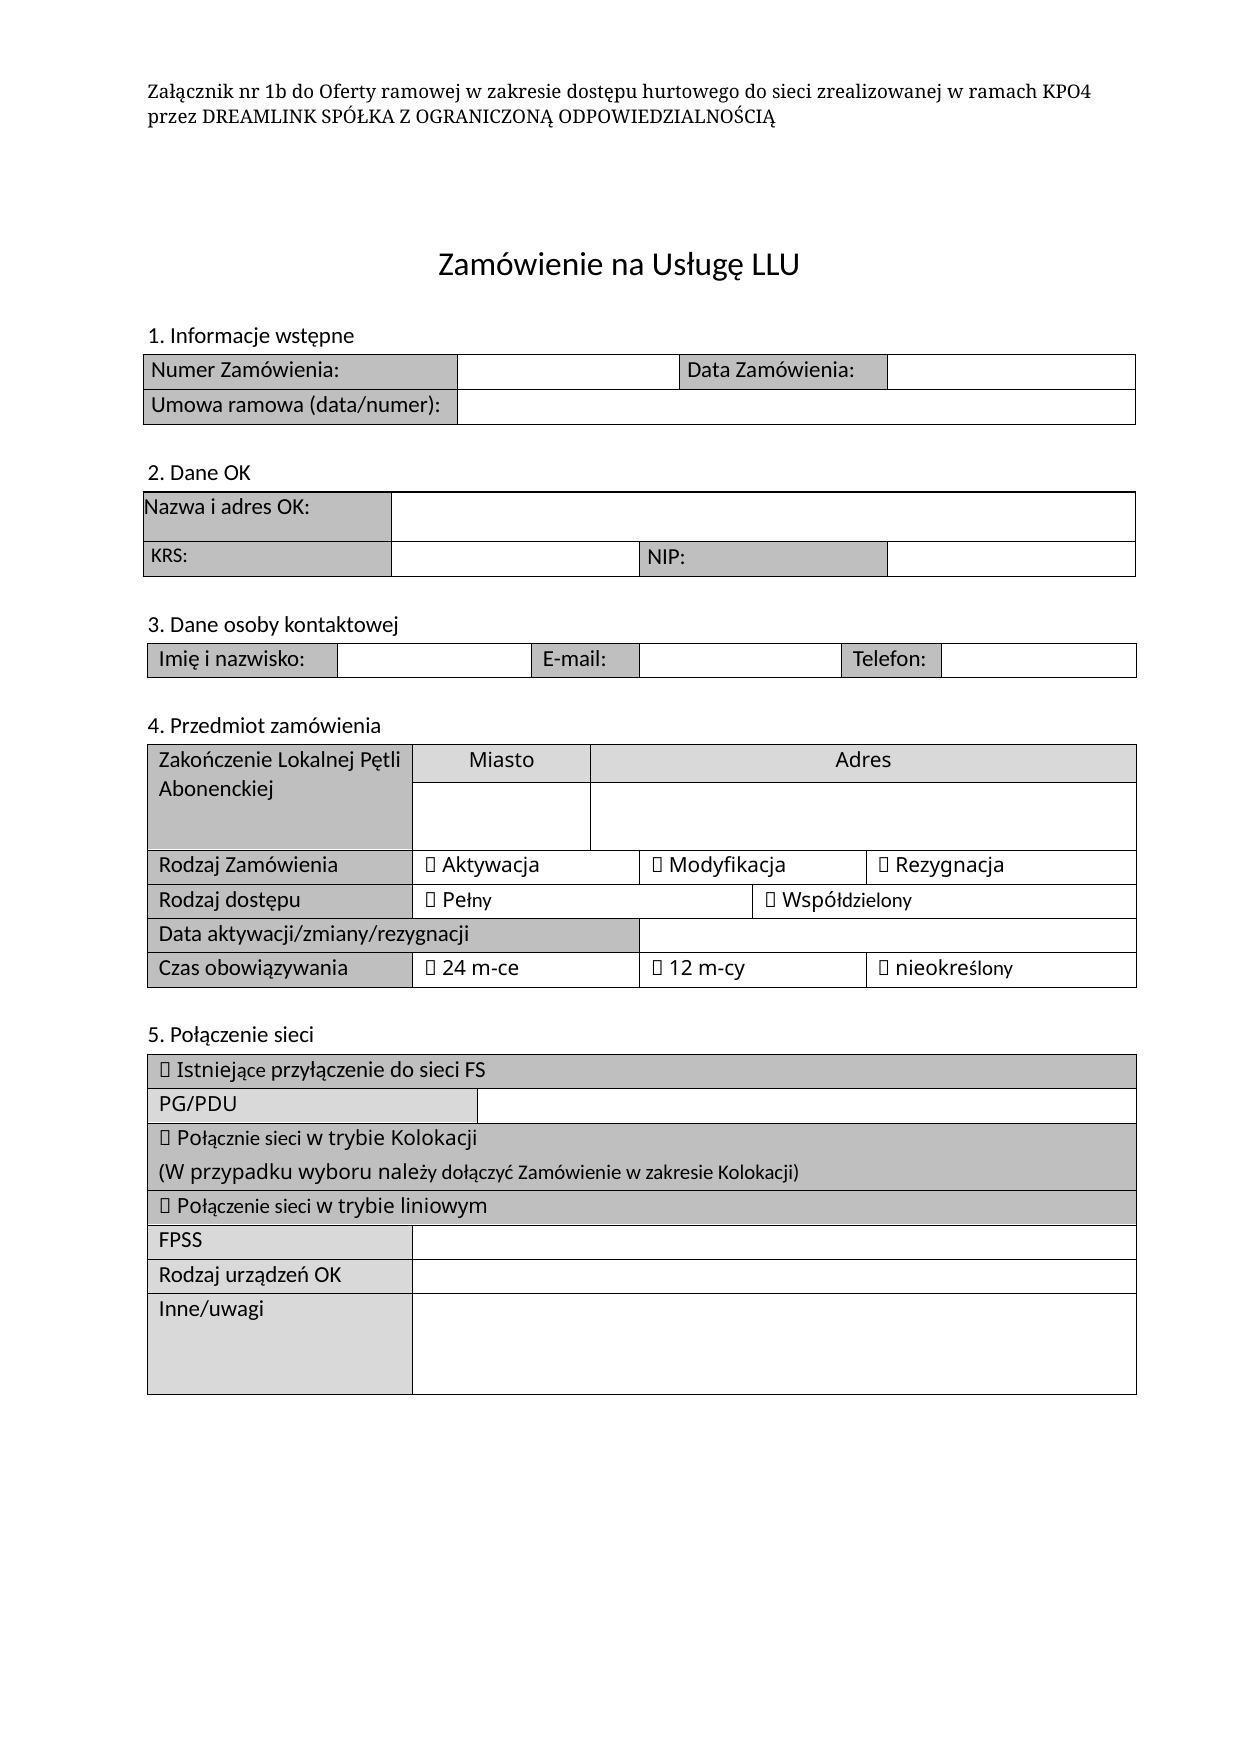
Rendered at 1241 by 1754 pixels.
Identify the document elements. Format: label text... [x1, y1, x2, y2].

table_header Adres [591, 745, 1136, 782]
table_cell  12 m-cy [640, 953, 866, 987]
table_cell [458, 390, 1135, 424]
table_header Nazwa i adres OK: [144, 493, 391, 541]
table_cell [413, 783, 590, 849]
table_cell Data aktywacji/zmiany/rezygnacji [148, 919, 639, 952]
table_header  Istniejące przyłączenie do sieci FS [148, 1055, 1136, 1088]
table_header Data Zamówienia: [680, 355, 887, 389]
subtitle Zamówienie na Usługę LLU [146, 243, 1092, 283]
table_cell  Rezygnacja [867, 851, 1136, 884]
table_cell Rodzaj Zamówienia [148, 851, 412, 884]
table_cell NIP: [640, 542, 887, 576]
table_header Imię i nazwisko: [148, 644, 337, 677]
table_cell Czas obowiązywania [148, 953, 412, 987]
table_header Zakończenie Lokalnej Pętli Abonenckiej [148, 745, 412, 849]
table_header Miasto [413, 745, 590, 782]
table_header [338, 644, 531, 677]
table_cell  nieokreślony [867, 953, 1136, 987]
table_cell [413, 1226, 1136, 1259]
table_header [458, 355, 679, 389]
table_cell  Współdzielony [753, 885, 1136, 918]
table_cell [640, 919, 1136, 952]
text 4. Przedmiot zamówienia [147, 711, 1092, 739]
table_cell [888, 542, 1135, 576]
table_cell  Połącznie sieci w trybie Kolokacji (W przypadku wyboru należy dołączyć Zamówienie w zakresie Kolokacji) [148, 1124, 1136, 1190]
table_cell  Połączenie sieci w trybie liniowym [148, 1191, 1136, 1224]
table_cell KRS: [144, 542, 391, 576]
table_header E-mail: [532, 644, 639, 677]
table_header [640, 644, 841, 677]
table_cell Rodzaj urządzeń OK [148, 1260, 412, 1293]
table_cell  Pełny [413, 885, 752, 918]
text 5. Połączenie sieci [147, 1021, 1092, 1049]
table_cell [413, 1294, 1136, 1394]
table_cell FPSS [148, 1226, 412, 1259]
table_cell Rodzaj dostępu [148, 885, 412, 918]
table_cell [392, 542, 639, 576]
table_header [942, 644, 1136, 677]
table_cell Umowa ramowa (data/numer): [144, 390, 457, 424]
table_header [888, 355, 1135, 389]
table_cell PG/PDU [148, 1089, 477, 1122]
text 2. Dane OK [147, 458, 1092, 486]
table_cell [478, 1089, 1136, 1122]
table_cell  24 m-ce [413, 953, 639, 987]
table_header Telefon: [842, 644, 941, 677]
table_header Numer Zamówienia: [144, 355, 457, 389]
table_cell [591, 783, 1136, 849]
table_cell [413, 1260, 1136, 1293]
table_cell Inne/uwagi [148, 1294, 412, 1394]
table_header [392, 493, 1135, 541]
table_cell  Modyfikacja [640, 851, 866, 884]
table_cell  Aktywacja [413, 851, 639, 884]
text 1. Informacje wstępne [147, 321, 1092, 349]
text 3. Dane osoby kontaktowej [147, 610, 1092, 638]
